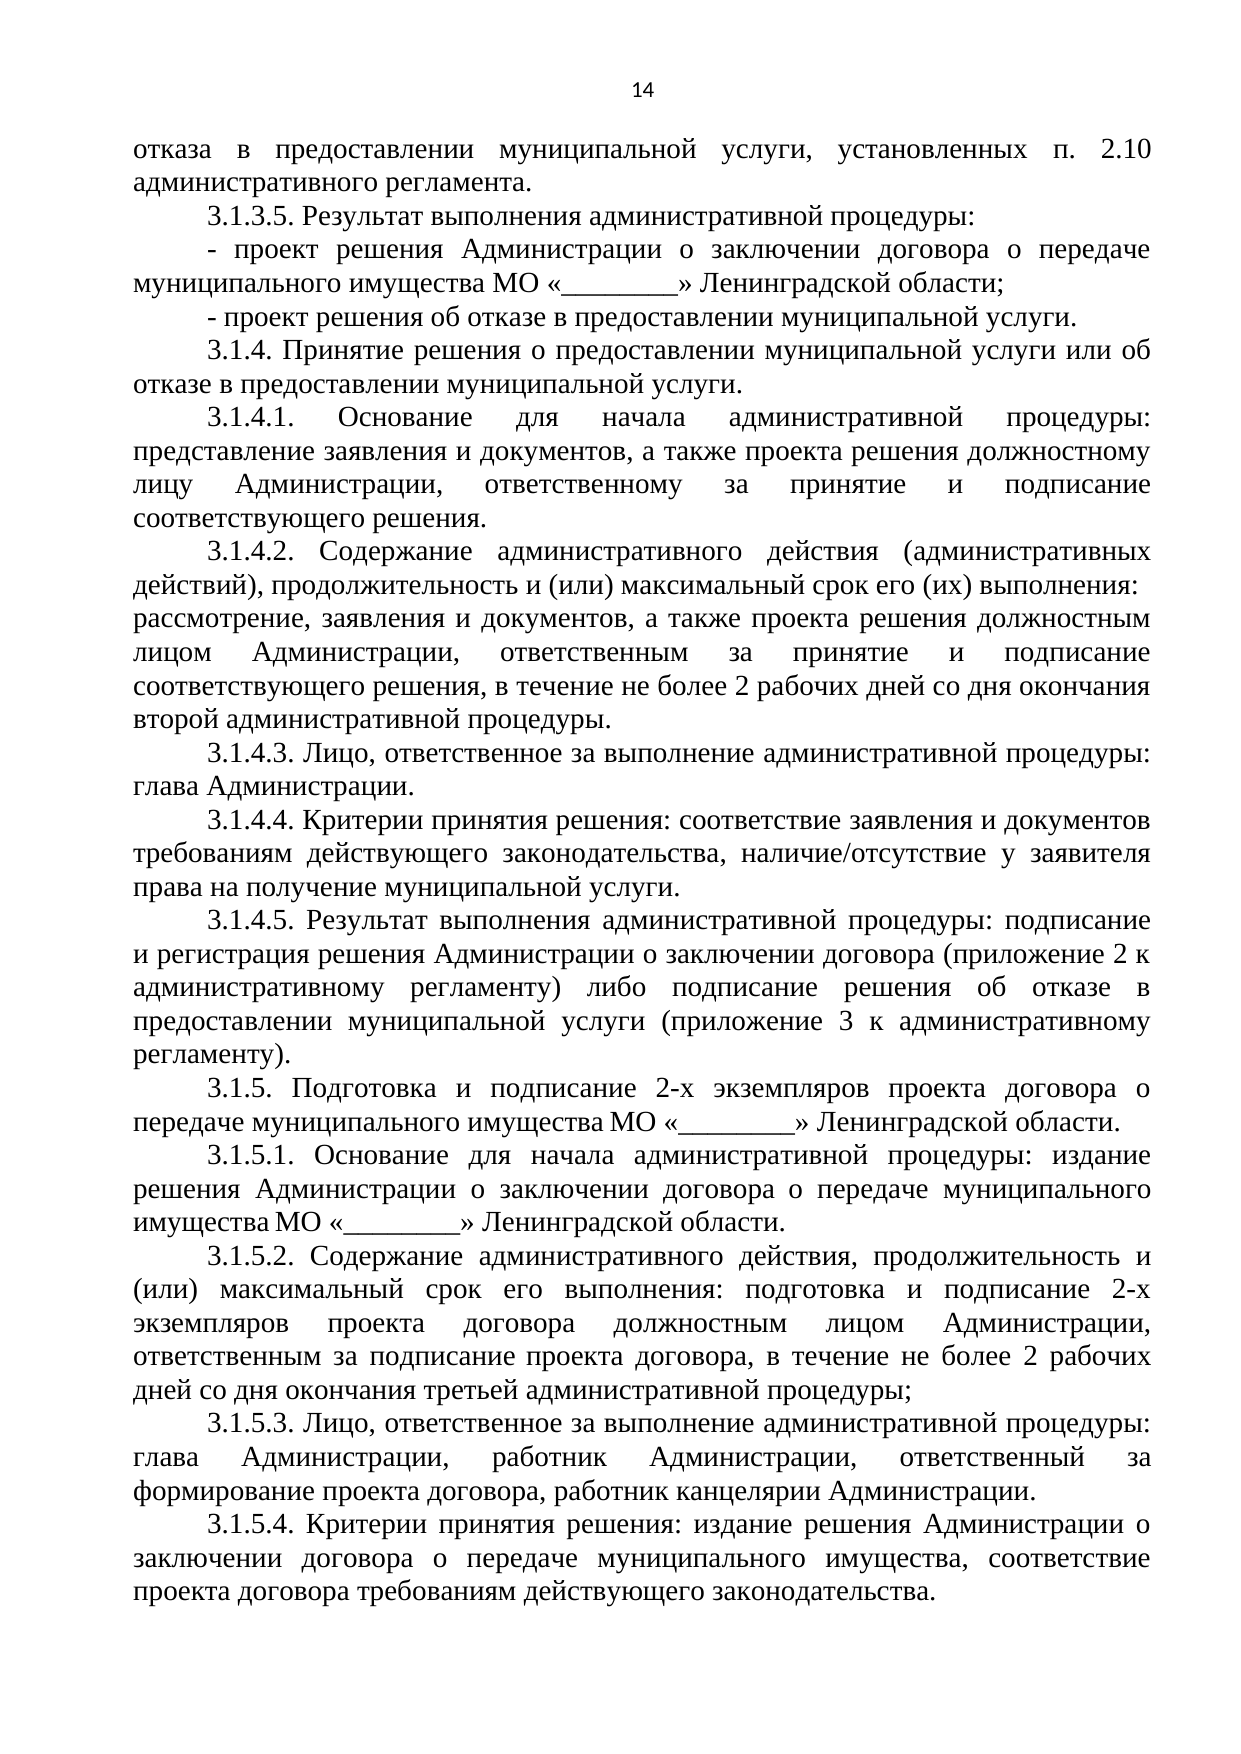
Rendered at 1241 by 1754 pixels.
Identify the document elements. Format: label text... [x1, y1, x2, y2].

text 3.1.4.2. Содержание административного действия (административных действий), продолжительность и (или) максимальный срок его (их) выполнения: [133, 533, 1152, 601]
text 3.1.4. Принятие решения о предоставлении муниципальной услуги или об отказе в предоставлении муниципальной услуги. [133, 332, 1152, 399]
text 3.1.4.4. Критерии принятия решения: соответствие заявления и документов требованиям действующего законодательства, наличие/отсутствие у заявителя права на получение муниципальной услуги. [133, 802, 1152, 902]
text - проект решения Администрации о заключении договора о передаче муниципального имущества МО «________» Ленинградской области; [133, 232, 1152, 299]
text рассмотрение, заявления и документов, а также проекта решения должностным лицом Администрации, ответственным за принятие и подписание соответствующего решения, в течение не более 2 рабочих дней со дня окончания второй административной процедуры. [133, 601, 1152, 735]
text 3.1.5.3. Лицо, ответственное за выполнение административной процедуры: глава Администрации, работник Администрации, ответственный за формирование проекта договора, работник канцелярии Администрации. [133, 1406, 1152, 1506]
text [133, 131, 1152, 198]
text 3.1.4.3. Лицо, ответственное за выполнение административной процедуры: глава Администрации. [133, 735, 1152, 802]
text 3.1.3.5. Результат выполнения административной процедуры: [133, 198, 1152, 232]
text - проект решения об отказе в предоставлении муниципальной услуги. [133, 299, 1152, 332]
text 3.1.5.4. Критерии принятия решения: издание решения Администрации о заключении договора о передаче муниципального имущества, соответствие проекта договора требованиям действующего законодательства. [133, 1506, 1152, 1607]
text 3.1.5.1. Основание для начала административной процедуры: издание решения Администрации о заключении договора о передаче муниципального имущества МО «________» Ленинградской области. [133, 1137, 1152, 1238]
text 3.1.5.2. Содержание административного действия, продолжительность и (или) максимальный срок его выполнения: подготовка и подписание 2-х экземпляров проекта договора должностным лицом Администрации, ответственным за подписание проекта договора, в течение не более 2 рабочих дней со дня окончания третьей административной процедуры; [133, 1238, 1152, 1406]
text 3.1.4.5. Результат выполнения административной процедуры: подписание и регистрация решения Администрации о заключении договора (приложение 2 к административному регламенту) либо подписание решения об отказе в предоставлении муниципальной услуги (приложение 3 к административному регламенту). [133, 902, 1152, 1070]
text 3.1.5. Подготовка и подписание 2-х экземпляров проекта договора о передаче муниципального имущества МО «________» Ленинградской области. [133, 1070, 1152, 1137]
text 3.1.4.1. Основание для начала административной процедуры: представление заявления и документов, а также проекта решения должностному лицу Администрации, ответственному за принятие и подписание соответствующего решения. [133, 399, 1152, 533]
